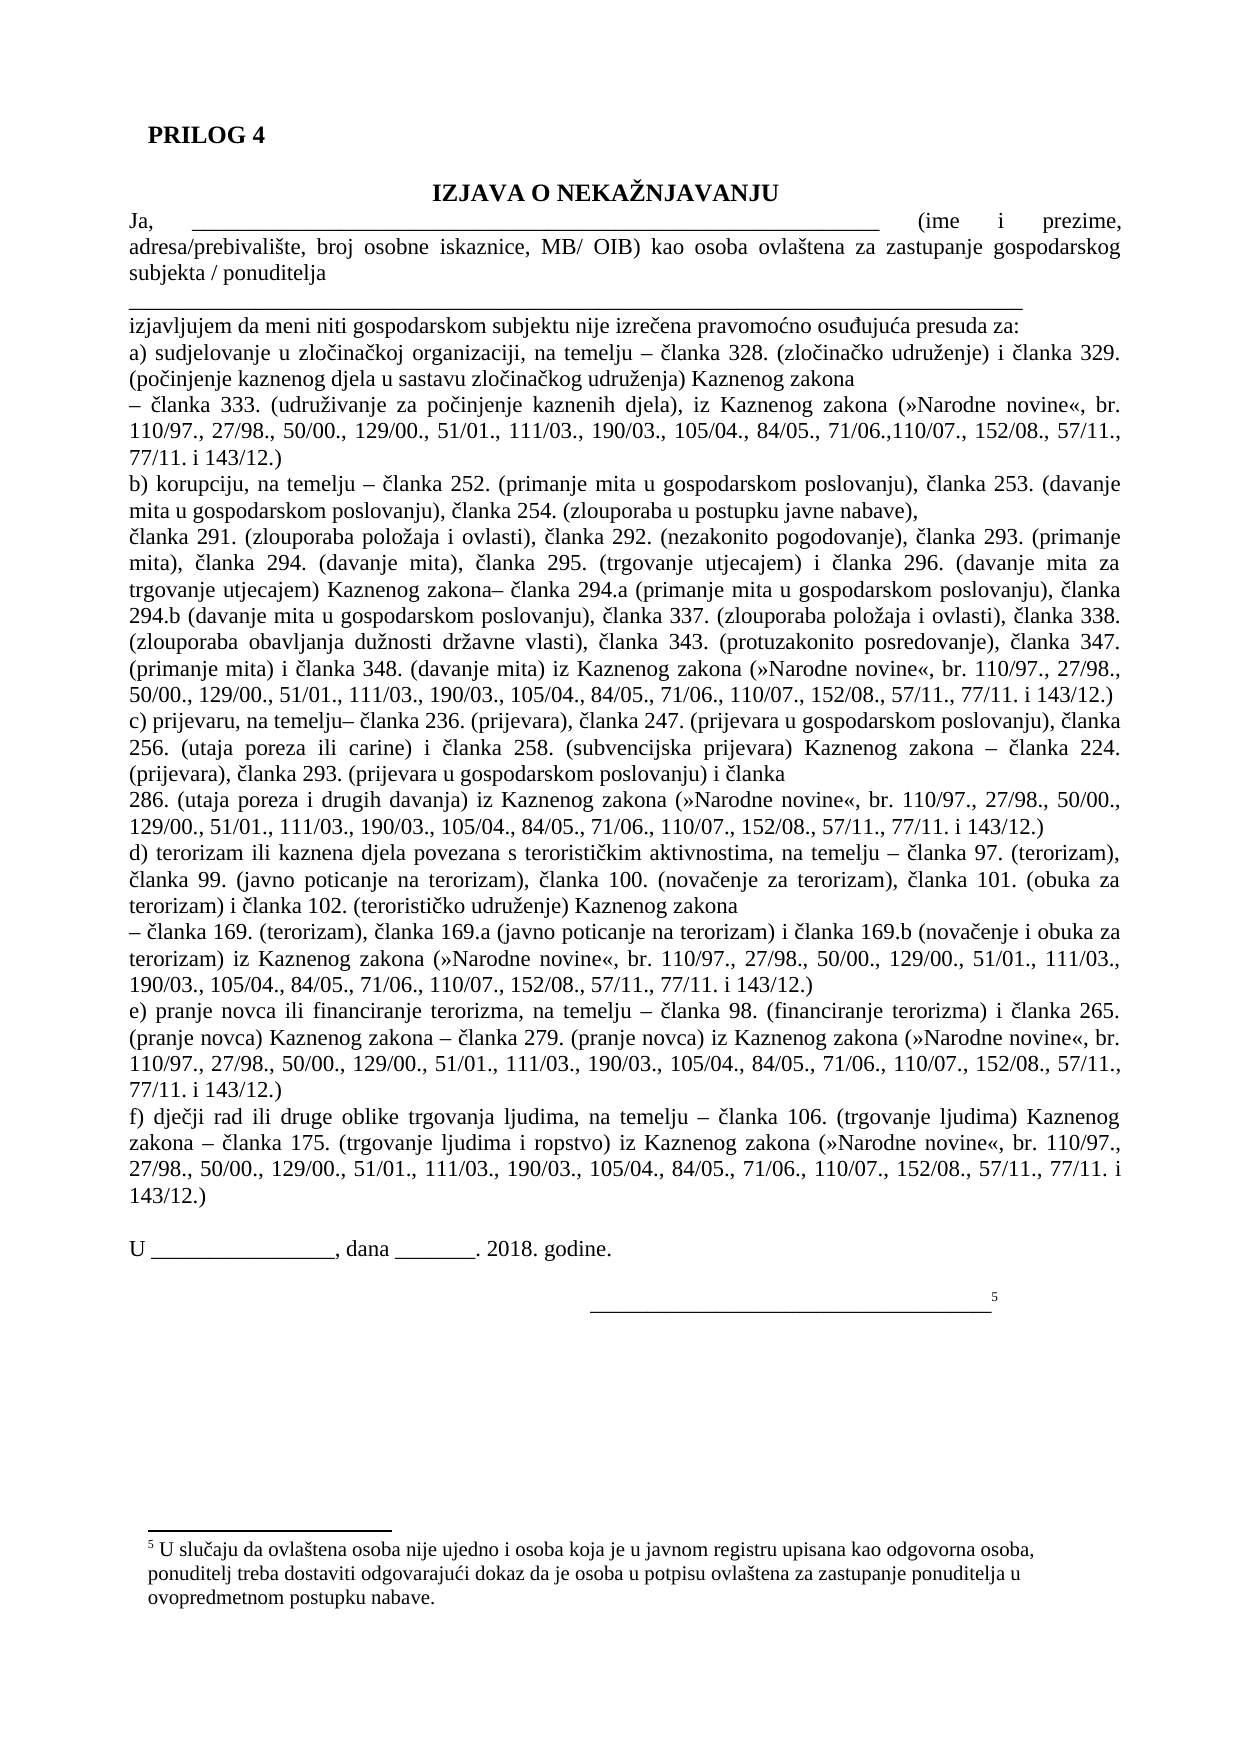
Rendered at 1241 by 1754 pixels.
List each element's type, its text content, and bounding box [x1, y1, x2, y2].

text c) prijevaru, na temelju– članka 236. (prijevara), članka 247. (prijevara u gospodarskom poslovanju), članka 256. (utaja poreza ili carine) i članka 258. (subvencijska prijevara) Kaznenog zakona – članka 224. (prijevara), članka 293. (prijevara u gospodarskom poslovanju) i članka [129, 707, 1122, 787]
text a) sudjelovanje u zločinačkoj organizaciji, na temelju – članka 328. (zločinačko udruženje) i članka 329. (počinjenje kaznenog djela u sastavu zločinačkog udruženja) Kaznenog zakona [129, 338, 1122, 391]
text ______________________________________________________________________________ [129, 286, 1122, 312]
text e) pranje novca ili financiranje terorizma, na temelju – članka 98. (financiranje terorizma) i članka 265. (pranje novca) Kaznenog zakona – članka 279. (pranje novca) iz Kaznenog zakona (»Narodne novine«, br. 110/97., 27/98., 50/00., 129/00., 51/01., 111/03., 190/03., 105/04., 84/05., 71/06., 110/07., 152/08., 57/11., 77/11. i 143/12.) [129, 997, 1122, 1103]
text Ja, ____________________________________________________________ (ime i prezime, adresa/prebivalište, broj osobne iskaznice, MB/ OIB) kao osoba ovlaštena za zastupanje gospodarskog subjekta / ponuditelja [129, 207, 1122, 286]
text d) terorizam ili kaznena djela povezana s terorističkim aktivnostima, na temelju – članka 97. (terorizam), članka 99. (javno poticanje na terorizam), članka 100. (novačenje za terorizam), članka 101. (obuka za terorizam) i članka 102. (terorističko udruženje) Kaznenog zakona [129, 839, 1122, 918]
text IZJAVA O NEKAŽNJAVANJU [148, 178, 1063, 207]
text 286. (utaja poreza i drugih davanja) iz Kaznenog zakona (»Narodne novine«, br. 110/97., 27/98., 50/00., 129/00., 51/01., 111/03., 190/03., 105/04., 84/05., 71/06., 110/07., 152/08., 57/11., 77/11. i 143/12.) [129, 787, 1122, 839]
text f) dječji rad ili druge oblike trgovanja ljudima, na temelju – članka 106. (trgovanje ljudima) Kaznenog zakona – članka 175. (trgovanje ljudima i ropstvo) iz Kaznenog zakona (»Narodne novine«, br. 110/97., 27/98., 50/00., 129/00., 51/01., 111/03., 190/03., 105/04., 84/05., 71/06., 110/07., 152/08., 57/11., 77/11. i 143/12.) [129, 1103, 1122, 1208]
text izjavljujem da meni niti gospodarskom subjektu nije izrečena pravomoćno osuđujuća presuda za: [129, 312, 1122, 338]
text U ________________, dana _______. 2018. godine. [129, 1234, 1122, 1261]
text članka 291. (zlouporaba položaja i ovlasti), članka 292. (nezakonito pogodovanje), članka 293. (primanje mita), članka 294. (davanje mita), članka 295. (trgovanje utjecajem) i članka 296. (davanje mita za trgovanje utjecajem) Kaznenog zakona– članka 294.a (primanje mita u gospodarskom poslovanju), članka 294.b (davanje mita u gospodarskom poslovanju), članka 337. (zlouporaba položaja i ovlasti), članka 338. (zlouporaba obavljanja dužnosti državne vlasti), članka 343. (protuzakonito posredovanje), članka 347. (primanje mita) i članka 348. (davanje mita) iz Kaznenog zakona (»Narodne novine«, br. 110/97., 27/98., 50/00., 129/00., 51/01., 111/03., 190/03., 105/04., 84/05., 71/06., 110/07., 152/08., 57/11., 77/11. i 143/12.) [129, 523, 1122, 707]
text – članka 169. (terorizam), članka 169.a (javno poticanje na terorizam) i članka 169.b (novačenje i obuka za terorizam) iz Kaznenog zakona (»Narodne novine«, br. 110/97., 27/98., 50/00., 129/00., 51/01., 111/03., 190/03., 105/04., 84/05., 71/06., 110/07., 152/08., 57/11., 77/11. i 143/12.) [129, 918, 1122, 997]
text b) korupciju, na temelju – članka 252. (primanje mita u gospodarskom poslovanju), članka 253. (davanje mita u gospodarskom poslovanju), članka 254. (zlouporaba u postupku javne nabave), [129, 470, 1122, 523]
text ___________________________________ [590, 1261, 1122, 1342]
text PRILOG 4 [148, 121, 1122, 149]
text – članka 333. (udruživanje za počinjenje kaznenih djela), iz Kaznenog zakona (»Narodne novine«, br. 110/97., 27/98., 50/00., 129/00., 51/01., 111/03., 190/03., 105/04., 84/05., 71/06.,110/07., 152/08., 57/11., 77/11. i 143/12.) [129, 391, 1122, 470]
